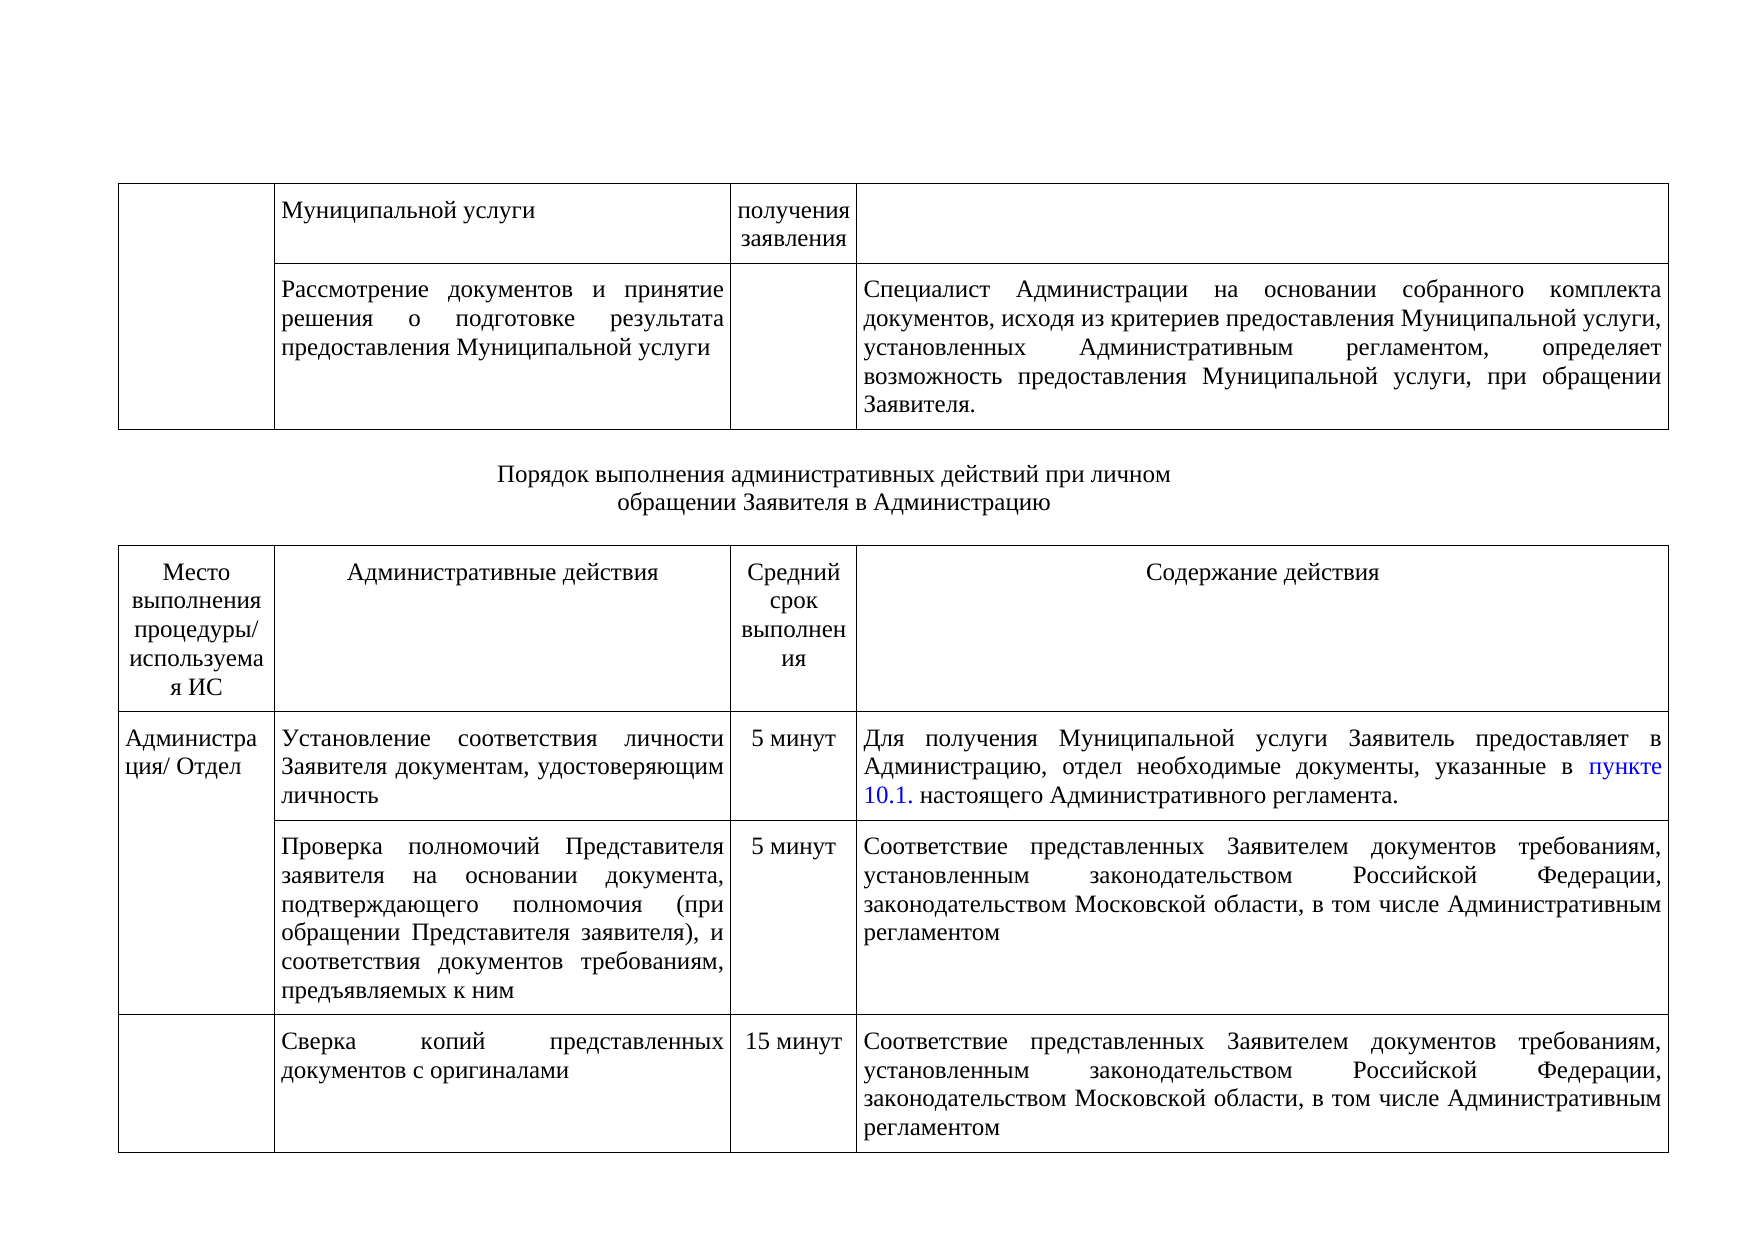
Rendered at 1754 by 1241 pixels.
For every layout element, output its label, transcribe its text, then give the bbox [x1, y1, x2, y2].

text обращении Заявителя в Администрацию [74, 487, 1594, 516]
table_cell Сверка копий представленных документов с оригиналами [275, 1015, 730, 1152]
table_cell 5 минут [731, 821, 856, 1014]
table_cell Проверка полномочий Представителя заявителя на основании документа, подтверждающего полномочия (при обращении Представителя заявителя), и соответствия документов требованиям, предъявляемых к ним [275, 821, 730, 1014]
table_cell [731, 184, 856, 263]
table_cell Для получения Муниципальной услуги Заявитель предоставляет в Администрацию, отдел необходимые документы, указанные в пункте 10.1. настоящего Административного регламента. [857, 712, 1668, 819]
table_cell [275, 184, 730, 263]
table_cell Администрация/ Отдел [119, 712, 274, 1014]
table_cell Соответствие представленных Заявителем документов требованиям, установленным законодательством Российской Федерации, законодательством Московской области, в том числе Административным регламентом [857, 1015, 1668, 1152]
table_header Средний срок выполнения [731, 546, 856, 711]
table_header Место выполнения процедуры/ используемая ИС [119, 546, 274, 711]
text Порядок выполнения административных действий при личном [74, 459, 1594, 487]
table_cell 5 минут [731, 712, 856, 819]
table_cell Специалист Администрации на основании собранного комплекта документов, исходя из критериев предоставления Муниципальной услуги, установленных Административным регламентом, определяет возможность предоставления Муниципальной услуги, при обращении Заявителя. [857, 264, 1668, 429]
table_cell Рассмотрение документов и принятие решения о подготовке результата предоставления Муниципальной услуги [275, 264, 730, 429]
table_cell Установление соответствия личности Заявителя документам, удостоверяющим личность [275, 712, 730, 819]
table_header Содержание действия [857, 546, 1668, 711]
table_header Административные действия [275, 546, 730, 711]
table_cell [857, 184, 1668, 263]
table_cell [119, 1015, 274, 1152]
table_cell [731, 264, 856, 429]
table_cell 15 минут [731, 1015, 856, 1152]
table_cell Соответствие представленных Заявителем документов требованиям, установленным законодательством Российской Федерации, законодательством Московской области, в том числе Административным регламентом [857, 821, 1668, 1014]
